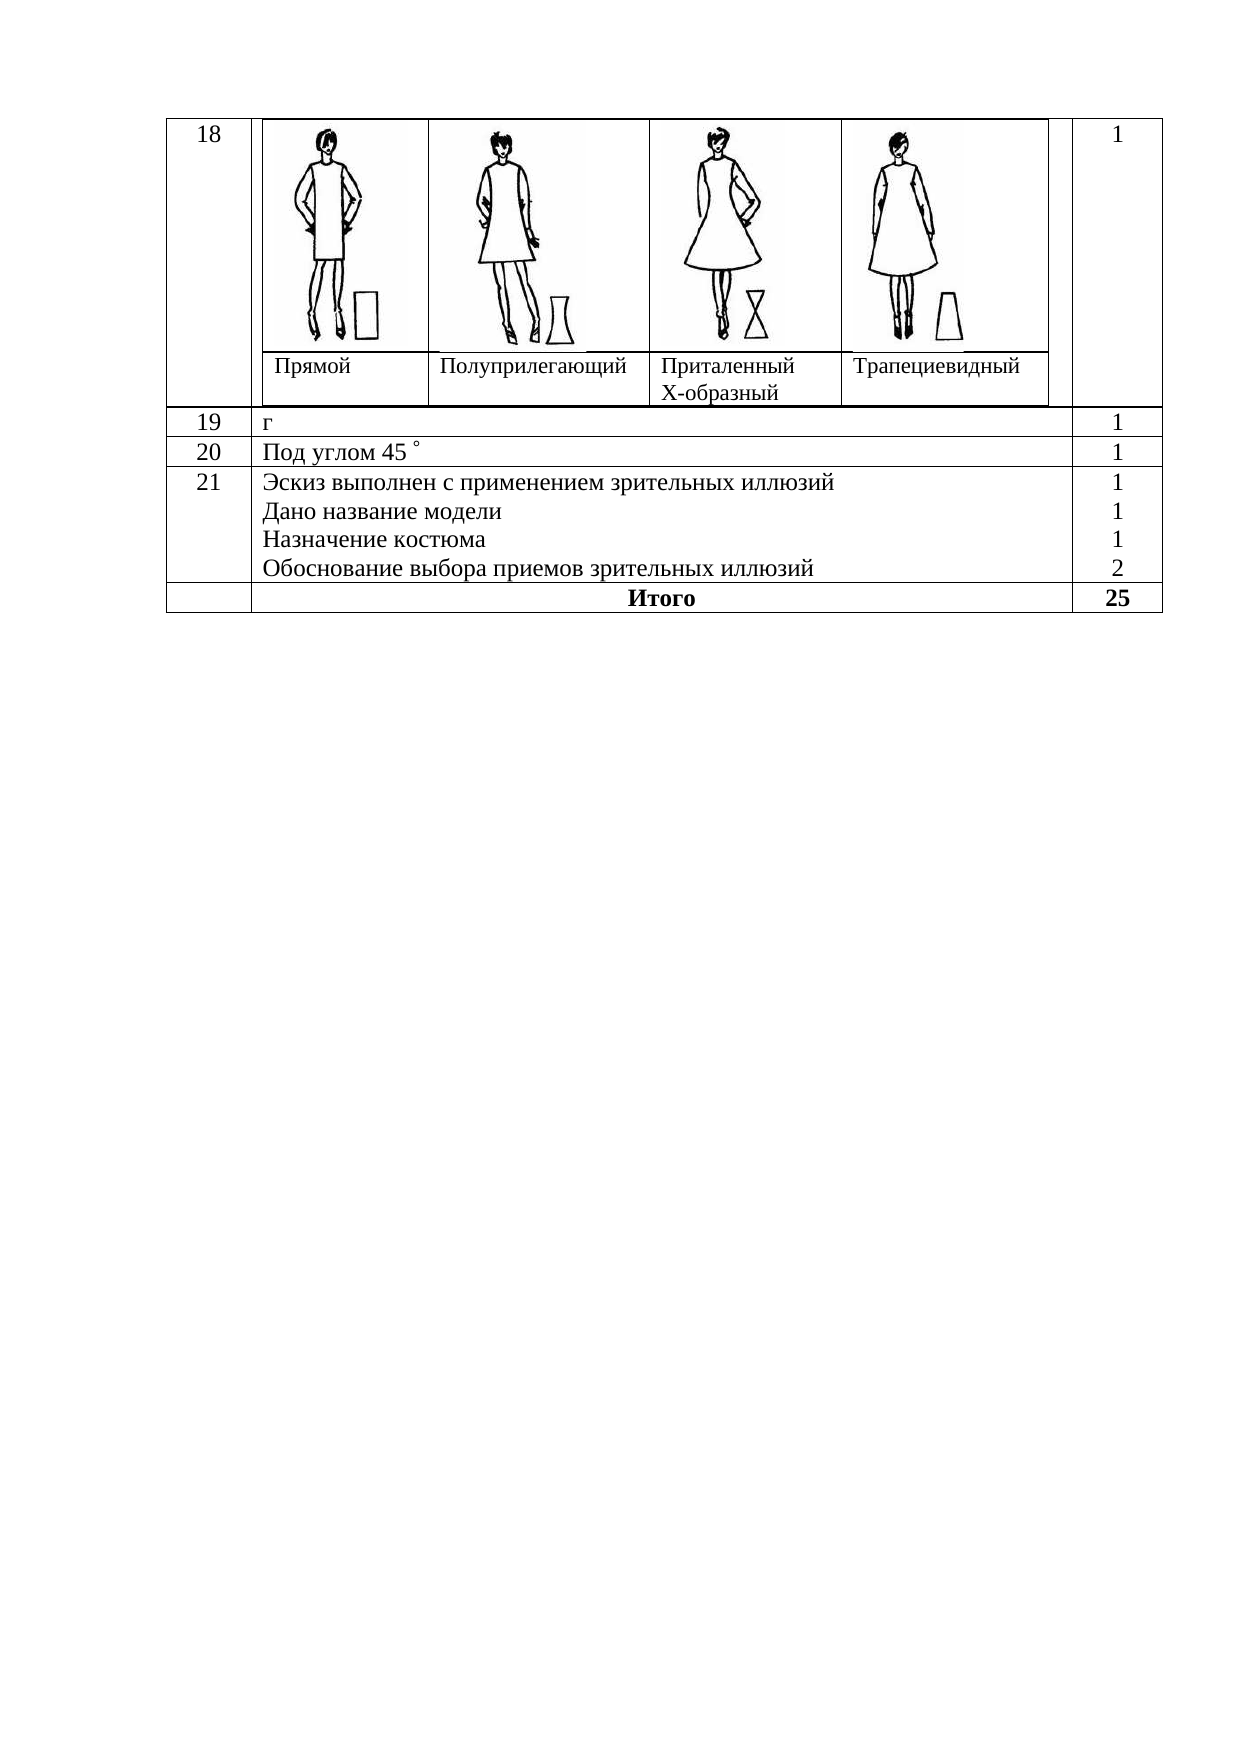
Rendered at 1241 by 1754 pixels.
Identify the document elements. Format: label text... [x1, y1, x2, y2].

table_cell [252, 119, 262, 406]
table_cell [587, 120, 649, 351]
table_cell 21 [167, 467, 251, 582]
table_cell [429, 353, 649, 405]
table_cell 1 [1073, 437, 1162, 466]
table_cell [263, 120, 428, 351]
table_cell Эскиз выполнен с применением зрительных иллюзий Дано название модели Назначение костюма Обоснование выбора приемов зрительных иллюзий [252, 467, 1072, 582]
table_cell 25 [1073, 583, 1162, 612]
table_cell 1 [1073, 408, 1162, 436]
table_cell г [252, 408, 1072, 436]
table_cell [1049, 119, 1072, 406]
table_cell 1 1 1 2 [1073, 467, 1162, 582]
table_cell [429, 120, 439, 351]
table_cell [964, 120, 1048, 351]
table_cell [650, 353, 841, 405]
table_cell Итого [252, 583, 1072, 612]
table_cell Под углом 45 [252, 437, 1072, 466]
table_cell 20 [167, 437, 251, 466]
table_cell 18 [167, 119, 251, 406]
table_cell [263, 353, 428, 405]
table_cell [842, 120, 852, 351]
table_cell 19 [167, 408, 251, 436]
table_cell 1 [1073, 119, 1162, 406]
table_cell [650, 120, 841, 351]
table_cell [842, 353, 1048, 405]
table_cell [167, 583, 251, 612]
